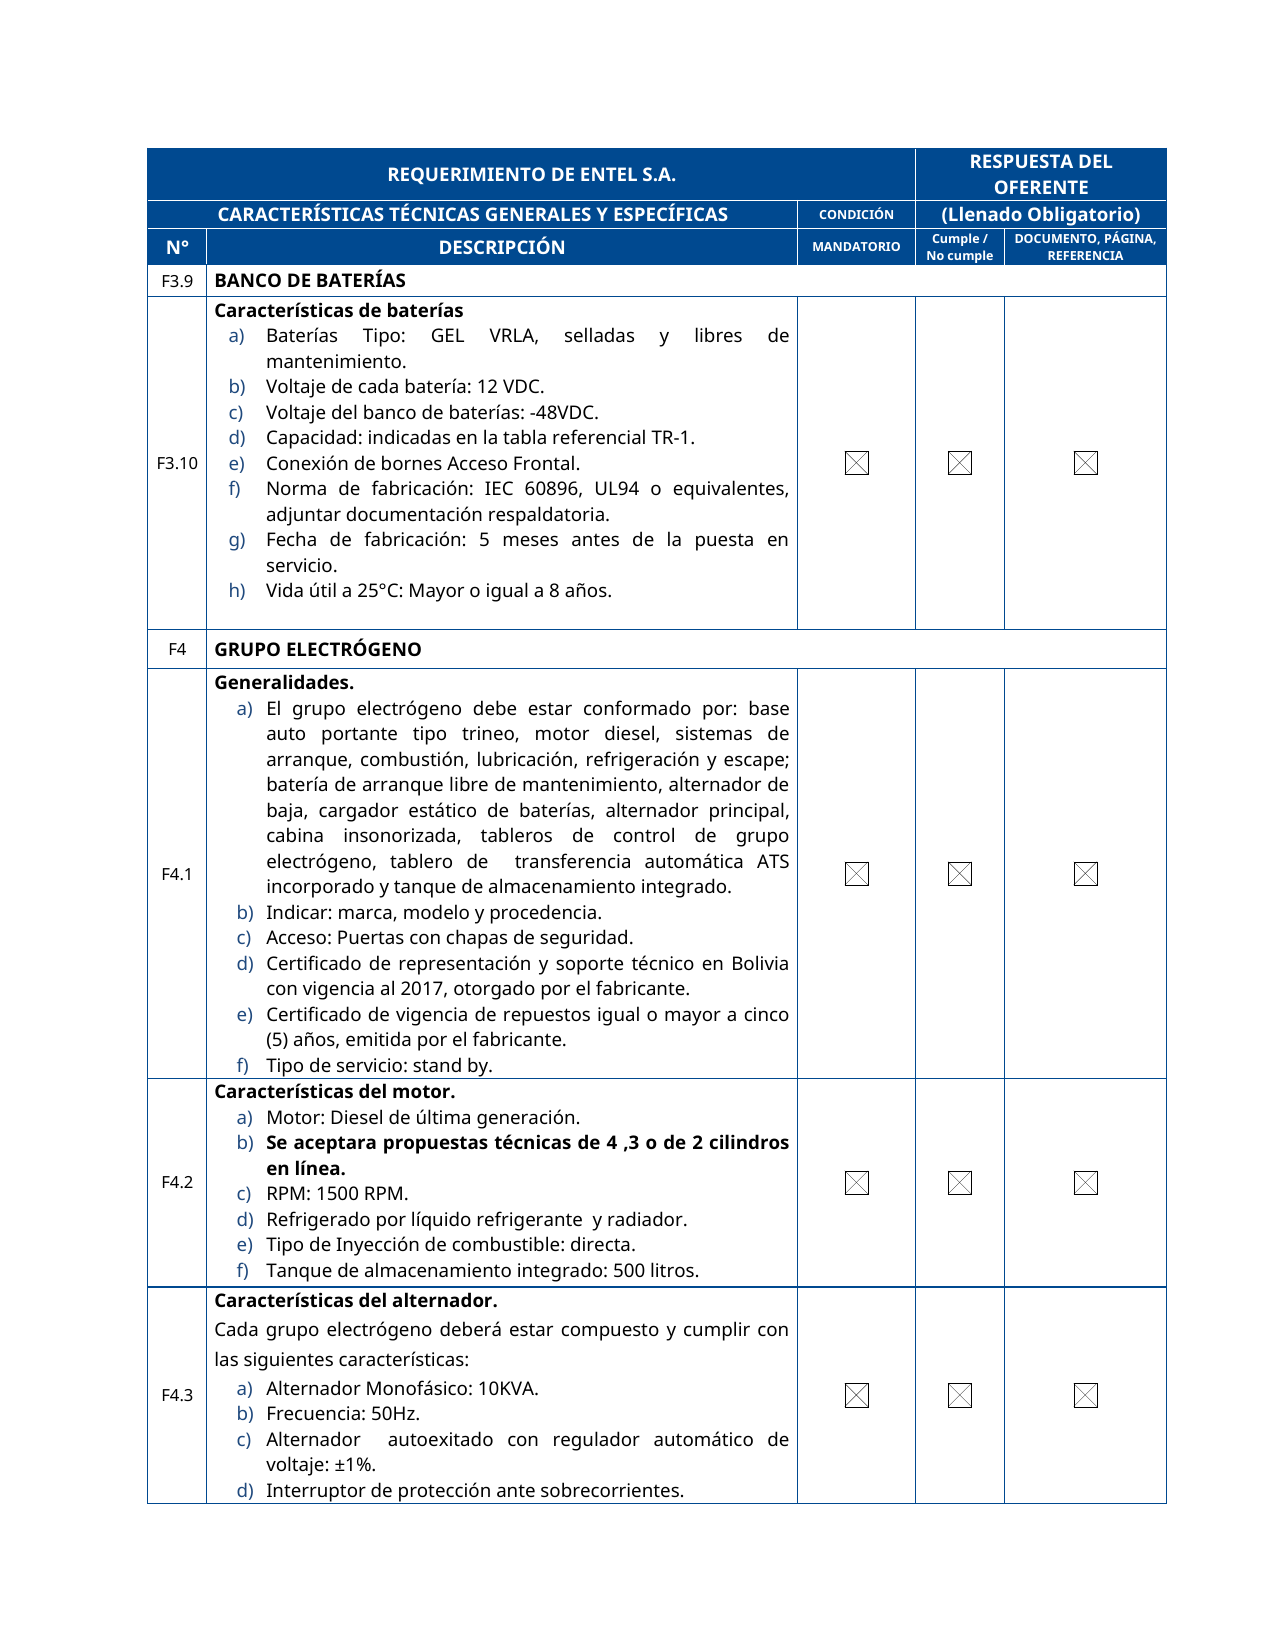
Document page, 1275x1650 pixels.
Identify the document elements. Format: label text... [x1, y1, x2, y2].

table_cell F3.9 [148, 265, 206, 296]
table_cell N° [148, 229, 206, 264]
table_cell MANDATORIO [798, 229, 915, 264]
table_header RESPUESTA DEL OFERENTE [916, 149, 1166, 200]
table_cell [1005, 1079, 1166, 1286]
table_cell [916, 297, 1004, 629]
table_cell [1005, 297, 1166, 629]
table_cell [798, 1079, 915, 1286]
table_cell CARACTERÍSTICAS TÉCNICAS GENERALES Y ESPECÍFICAS [148, 201, 797, 228]
table_cell CONDICIÓN [798, 201, 915, 228]
table_cell F4 [148, 630, 206, 668]
table_cell F4.1 [148, 669, 206, 1078]
table_cell [916, 669, 1004, 1078]
table_cell DOCUMENTO, PÁGINA, REFERENCIA [1005, 229, 1166, 264]
table_cell Generalidades. El grupo electrógeno debe estar conformado por: base auto portante tipo trineo, motor diesel, sistemas de arranque, combustión, lubricación, refrigeración y escape; batería de arranque libre de mantenimiento, alternador de baja, cargador estático de baterías, alternador principal, cabina insonorizada, tableros de control de grupo electrógeno, tablero de transferencia automática ATS incorporado y tanque de almacenamiento integrado. Indicar: marca, modelo y procedencia. Acceso: Puertas con chapas de seguridad. Certificado de representación y soporte técnico en Bolivia con vigencia al 2017, otorgado por el fabricante. Certificado de vigencia de repuestos igual o mayor a cinco (5) años, emitida por el fabricante. Tipo de servicio: stand by. [207, 669, 797, 1078]
table_cell [798, 669, 915, 1078]
table_cell Características del motor. Motor: Diesel de última generación. Se aceptara propuestas técnicas de 4 ,3 o de 2 cilindros en línea. RPM: 1500 RPM. Refrigerado por líquido refrigerante y radiador. Tipo de Inyección de combustible: directa. Tanque de almacenamiento integrado: 500 litros. [207, 1079, 797, 1286]
table_cell Características de baterías Baterías Tipo: GEL VRLA, selladas y libres de mantenimiento. Voltaje de cada batería: 12 VDC. Voltaje del banco de baterías: -48VDC. Capacidad: indicadas en la tabla referencial TR-1. Conexión de bornes Acceso Frontal. Norma de fabricación: IEC 60896, UL94 o equivalentes, adjuntar documentación respaldatoria. Fecha de fabricación: 5 meses antes de la puesta en servicio. Vida útil a 25°C: Mayor o igual a 8 años. [207, 297, 797, 629]
table_cell [1005, 1288, 1166, 1503]
table_cell GRUPO ELECTRÓGENO [207, 630, 1166, 668]
table_cell [916, 1079, 1004, 1286]
table_cell [1005, 669, 1166, 1078]
table_cell DESCRIPCIÓN [207, 229, 797, 264]
table_cell [798, 297, 915, 629]
table_cell Características del alternador. Cada grupo electrógeno deberá estar compuesto y cumplir con las siguientes características: Alternador Monofásico: 10KVA. Frecuencia: 50Hz. Alternador autoexitado con regulador automático de voltaje: ±1%. Interruptor de protección ante sobrecorrientes. [207, 1288, 797, 1503]
table_cell F4.2 [148, 1079, 206, 1286]
table_cell F3.10 [148, 297, 206, 629]
table_cell Cumple / No cumple [916, 229, 1004, 264]
table_cell BANCO DE BATERÍAS [207, 265, 1166, 296]
table_header REQUERIMIENTO DE ENTEL S.A. [148, 149, 915, 200]
table_cell F4.3 [148, 1288, 206, 1503]
table_cell [798, 1288, 915, 1503]
table_cell [916, 1288, 1004, 1503]
table_cell (Llenado Obligatorio) [916, 201, 1166, 228]
